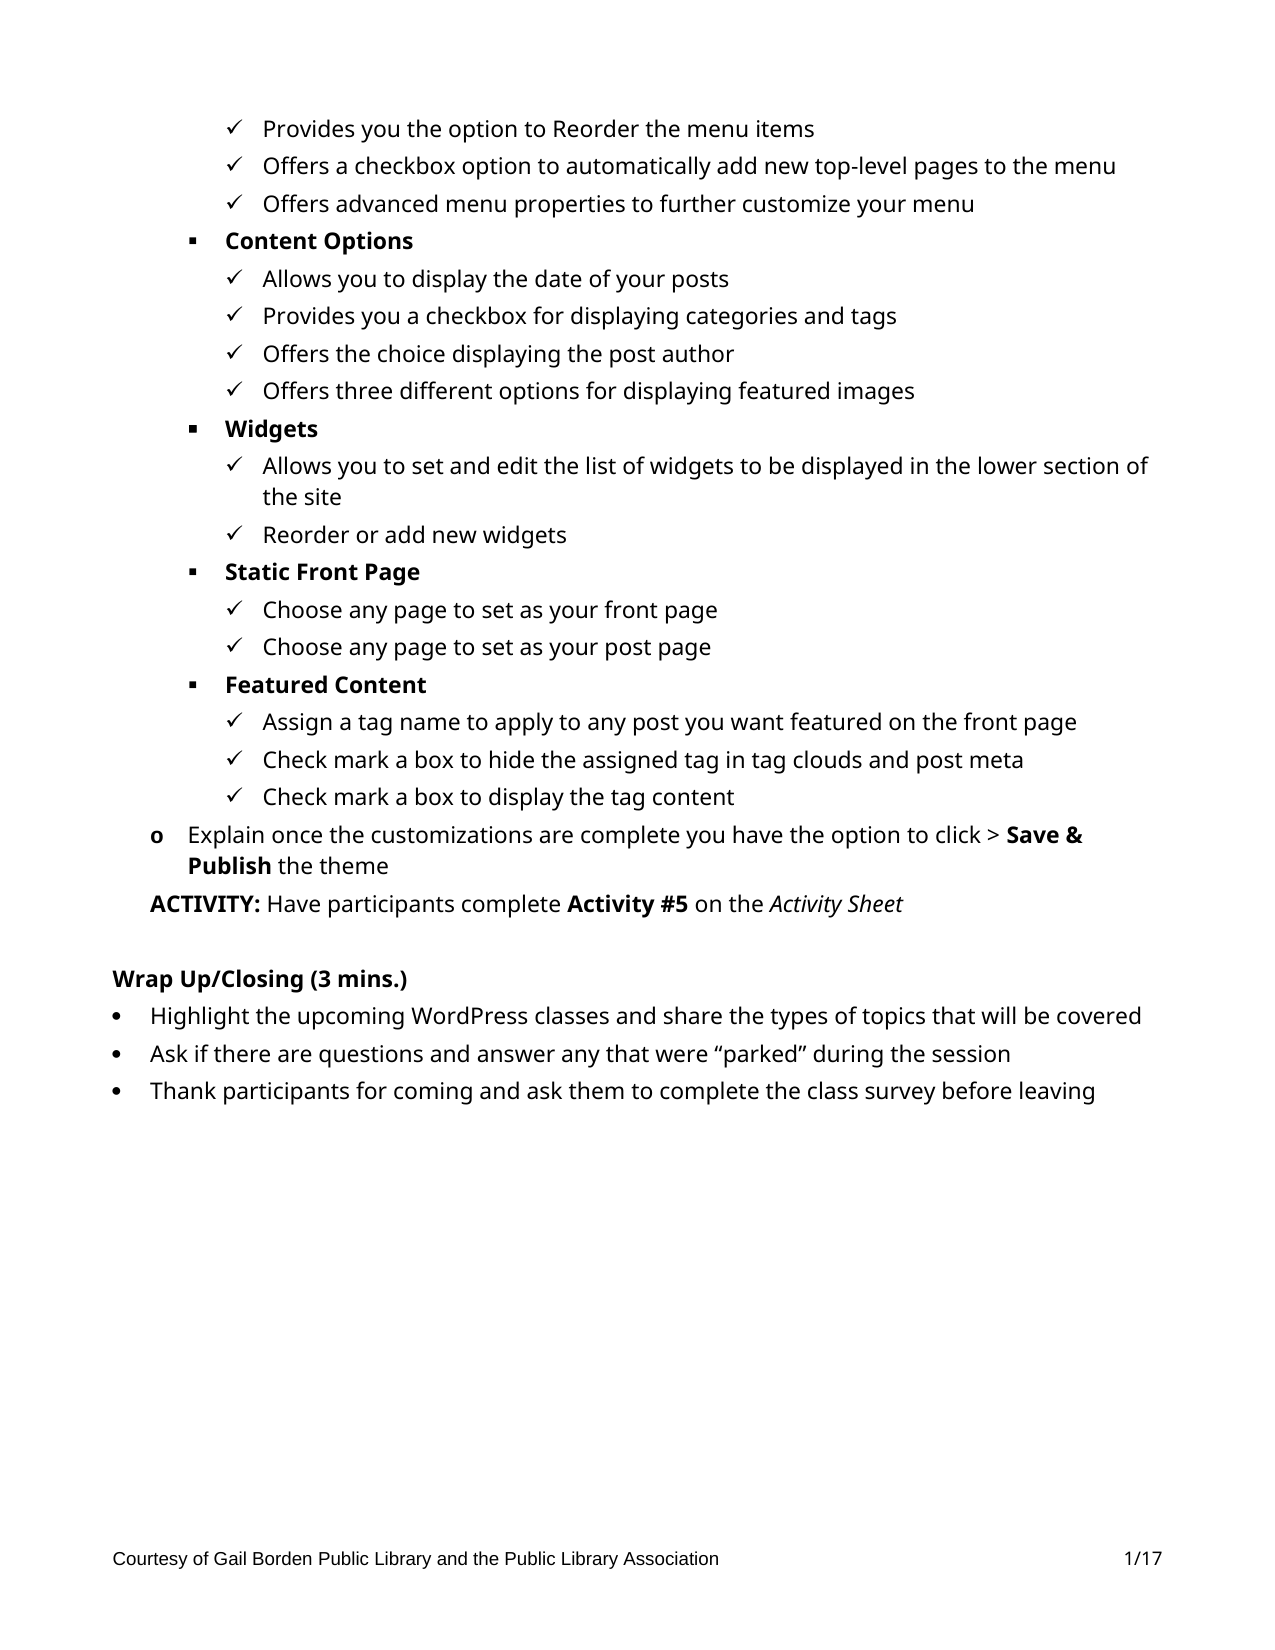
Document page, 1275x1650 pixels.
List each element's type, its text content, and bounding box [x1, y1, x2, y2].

list Offers advanced menu properties to further customize your menu [225, 187, 1162, 219]
list Offers three different options for displaying featured images [225, 375, 1162, 406]
list Provides you a checkbox for displaying categories and tags [225, 300, 1162, 331]
list Featured Content [187, 669, 1162, 700]
text Wrap Up/Closing (3 mins.) [112, 963, 1162, 994]
list ACTIVITY: Have participants complete Activity #5 on the Activity Sheet [150, 888, 1162, 919]
list Check mark a box to display the tag content [225, 781, 1162, 812]
list Ask if there are questions and answer any that were “parked” during the session [112, 1038, 1162, 1069]
list Thank participants for coming and ask them to complete the class survey before leaving [112, 1075, 1162, 1106]
list Provides you the option to Reorder the menu items [225, 112, 1162, 144]
list Allows you to display the date of your posts [225, 262, 1162, 294]
list Choose any page to set as your front page [225, 594, 1162, 625]
list Offers a checkbox option to automatically add new top-level pages to the menu [225, 150, 1162, 181]
list Offers the choice displaying the post author [225, 337, 1162, 369]
list Allows you to set and edit the list of widgets to be displayed in the lower section of the site [225, 450, 1162, 512]
list Assign a tag name to apply to any post you want featured on the front page [225, 706, 1162, 737]
list Content Options [187, 225, 1162, 256]
list Check mark a box to hide the assigned tag in tag clouds and post meta [225, 744, 1162, 775]
list Reorder or add new widgets [225, 519, 1162, 550]
list Choose any page to set as your post page [225, 631, 1162, 662]
list Explain once the customizations are complete you have the option to click > Save & Publish the theme [150, 819, 1162, 881]
list Widgets [187, 412, 1162, 444]
list Highlight the upcoming WordPress classes and share the types of topics that will be covered [112, 1000, 1162, 1031]
list Static Front Page [187, 556, 1162, 587]
